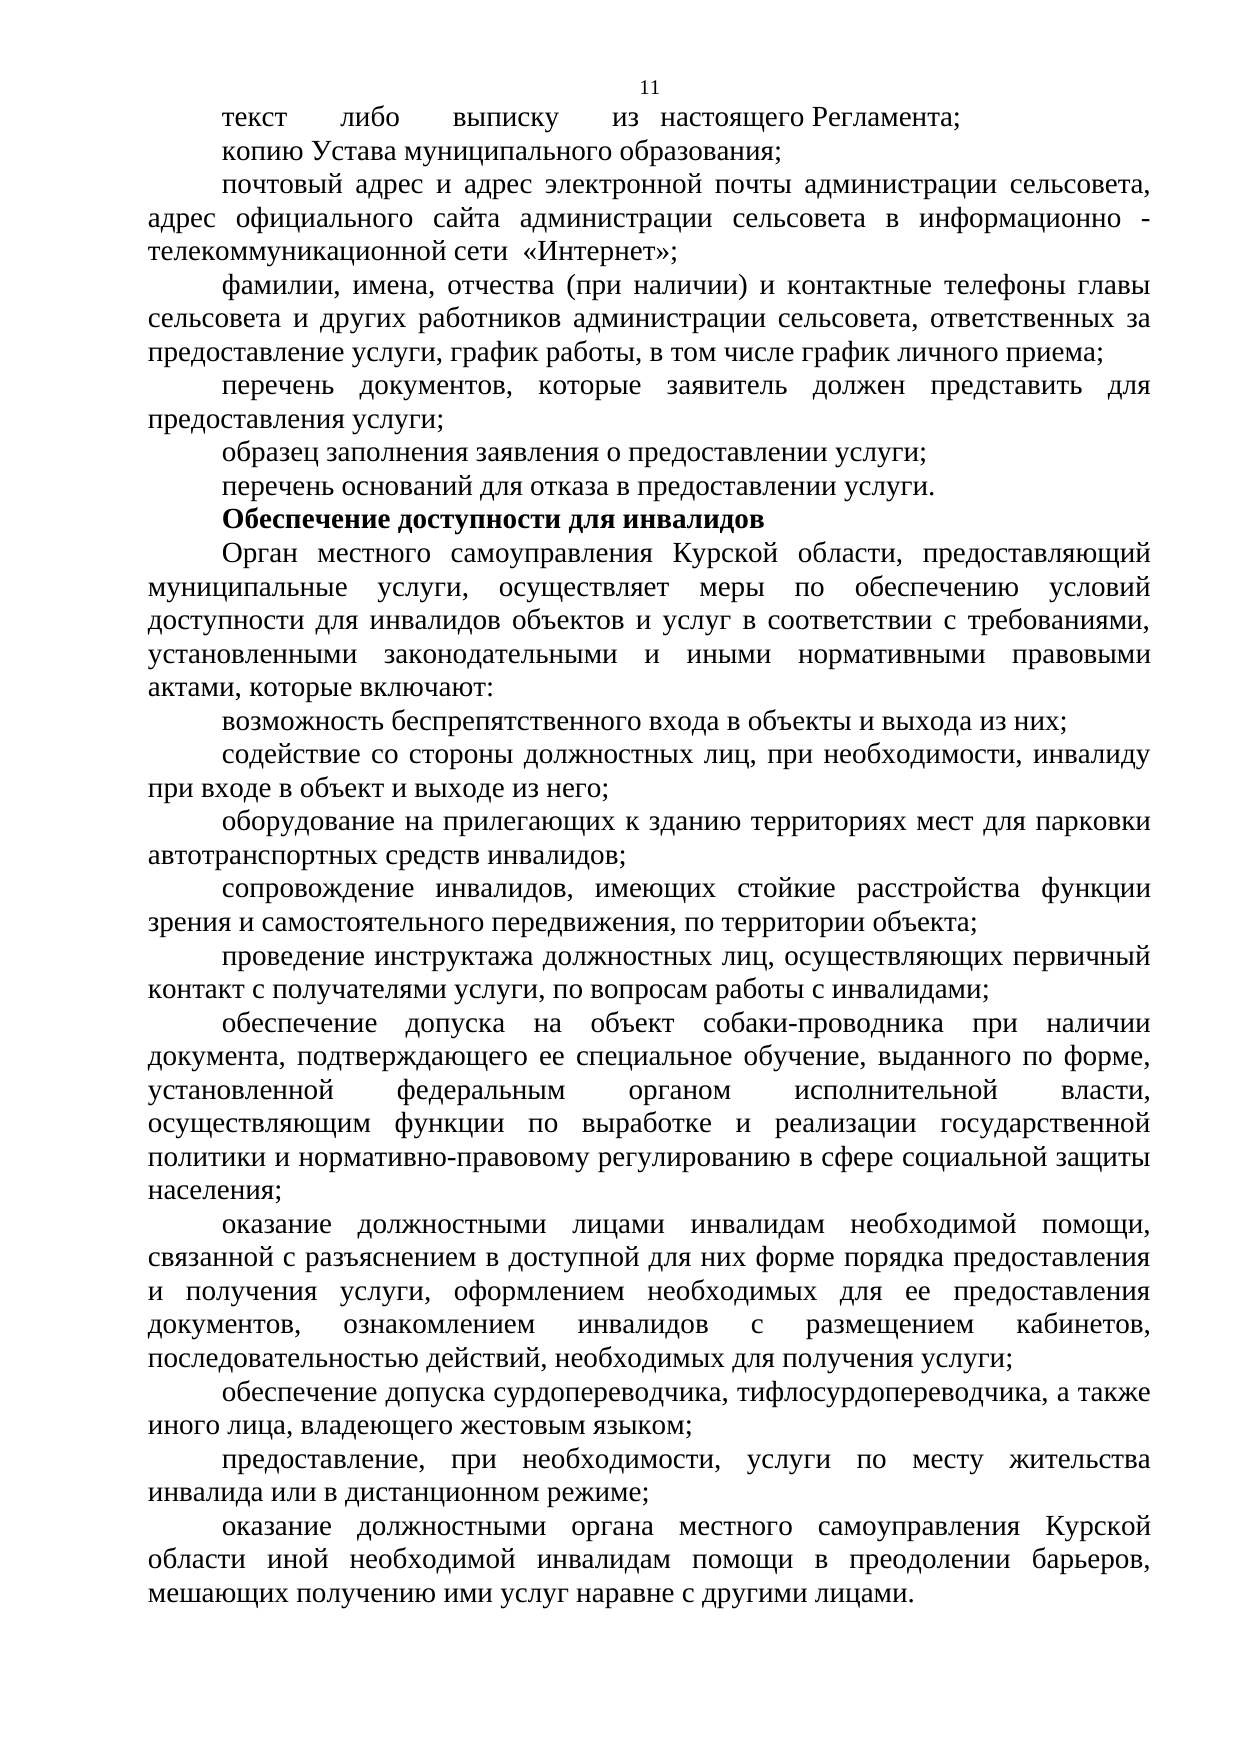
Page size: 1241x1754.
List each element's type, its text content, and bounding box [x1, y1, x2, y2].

text обеспечение допуска на объект собаки-проводника при наличии документа, подтверждающего ее специальное обучение, выданного по форме, установленной федеральным органом исполнительной власти, осуществляющим функции по выработке и реализации государственной политики и нормативно-правовому регулированию в сфере социальной защиты населения; [148, 1005, 1152, 1206]
text перечень оснований для отказа в предоставлении услуги. [148, 468, 1152, 502]
text оборудование на прилегающих к зданию территориях мест для парковки автотранспортных средств инвалидов; [148, 803, 1152, 871]
text текст либо выписку из настоящего Регламента; [148, 99, 1152, 133]
text образец заполнения заявления о предоставлении услуги; [148, 434, 1152, 468]
text возможность беспрепятственного входа в объекты и выхода из них; [148, 703, 1152, 736]
text проведение инструктажа должностных лиц, осуществляющих первичный контакт с получателями услуги, по вопросам работы с инвалидами; [148, 938, 1152, 1005]
text копию Устава муниципального образования; [148, 133, 1152, 166]
text обеспечение допуска сурдопереводчика, тифлосурдопереводчика, а также иного лица, владеющего жестовым языком; [148, 1374, 1152, 1441]
text Орган местного самоуправления Курской области, предоставляющий муниципальные услуги, осуществляет меры по обеспечению условий доступности для инвалидов объектов и услуг в соответствии с требованиями, установленными законодательными и иными нормативными правовыми актами, которые включают: [148, 535, 1152, 703]
text фамилии, имена, отчества (при наличии) и контактные телефоны главы сельсовета и других работников администрации сельсовета, ответственных за предоставление услуги, график работы, в том числе график личного приема; [148, 267, 1152, 367]
text сопровождение инвалидов, имеющих стойкие расстройства функции зрения и самостоятельного передвижения, по территории объекта; [148, 871, 1152, 938]
text содействие со стороны должностных лиц, при необходимости, инвалиду при входе в объект и выходе из него; [148, 736, 1152, 803]
text оказание должностными органа местного самоуправления Курской области иной необходимой инвалидам помощи в преодолении барьеров, мешающих получению ими услуг наравне с другими лицами. [148, 1508, 1152, 1608]
text оказание должностными лицами инвалидам необходимой помощи, связанной с разъяснением в доступной для них форме порядка предоставления и получения услуги, оформлением необходимых для ее предоставления документов, ознакомлением инвалидов с размещением кабинетов, последовательностью действий, необходимых для получения услуги; [148, 1206, 1152, 1374]
text Обеспечение доступности для инвалидов [148, 502, 1152, 535]
text перечень документов, которые заявитель должен представить для предоставления услуги; [148, 367, 1152, 434]
text предоставление, при необходимости, услуги по месту жительства инвалида или в дистанционном режиме; [148, 1441, 1152, 1508]
text почтовый адрес и адрес электронной почты администрации сельсовета, адрес официального сайта администрации сельсовета в информационно - телекоммуникационной сети «Интернет»; [148, 166, 1152, 267]
